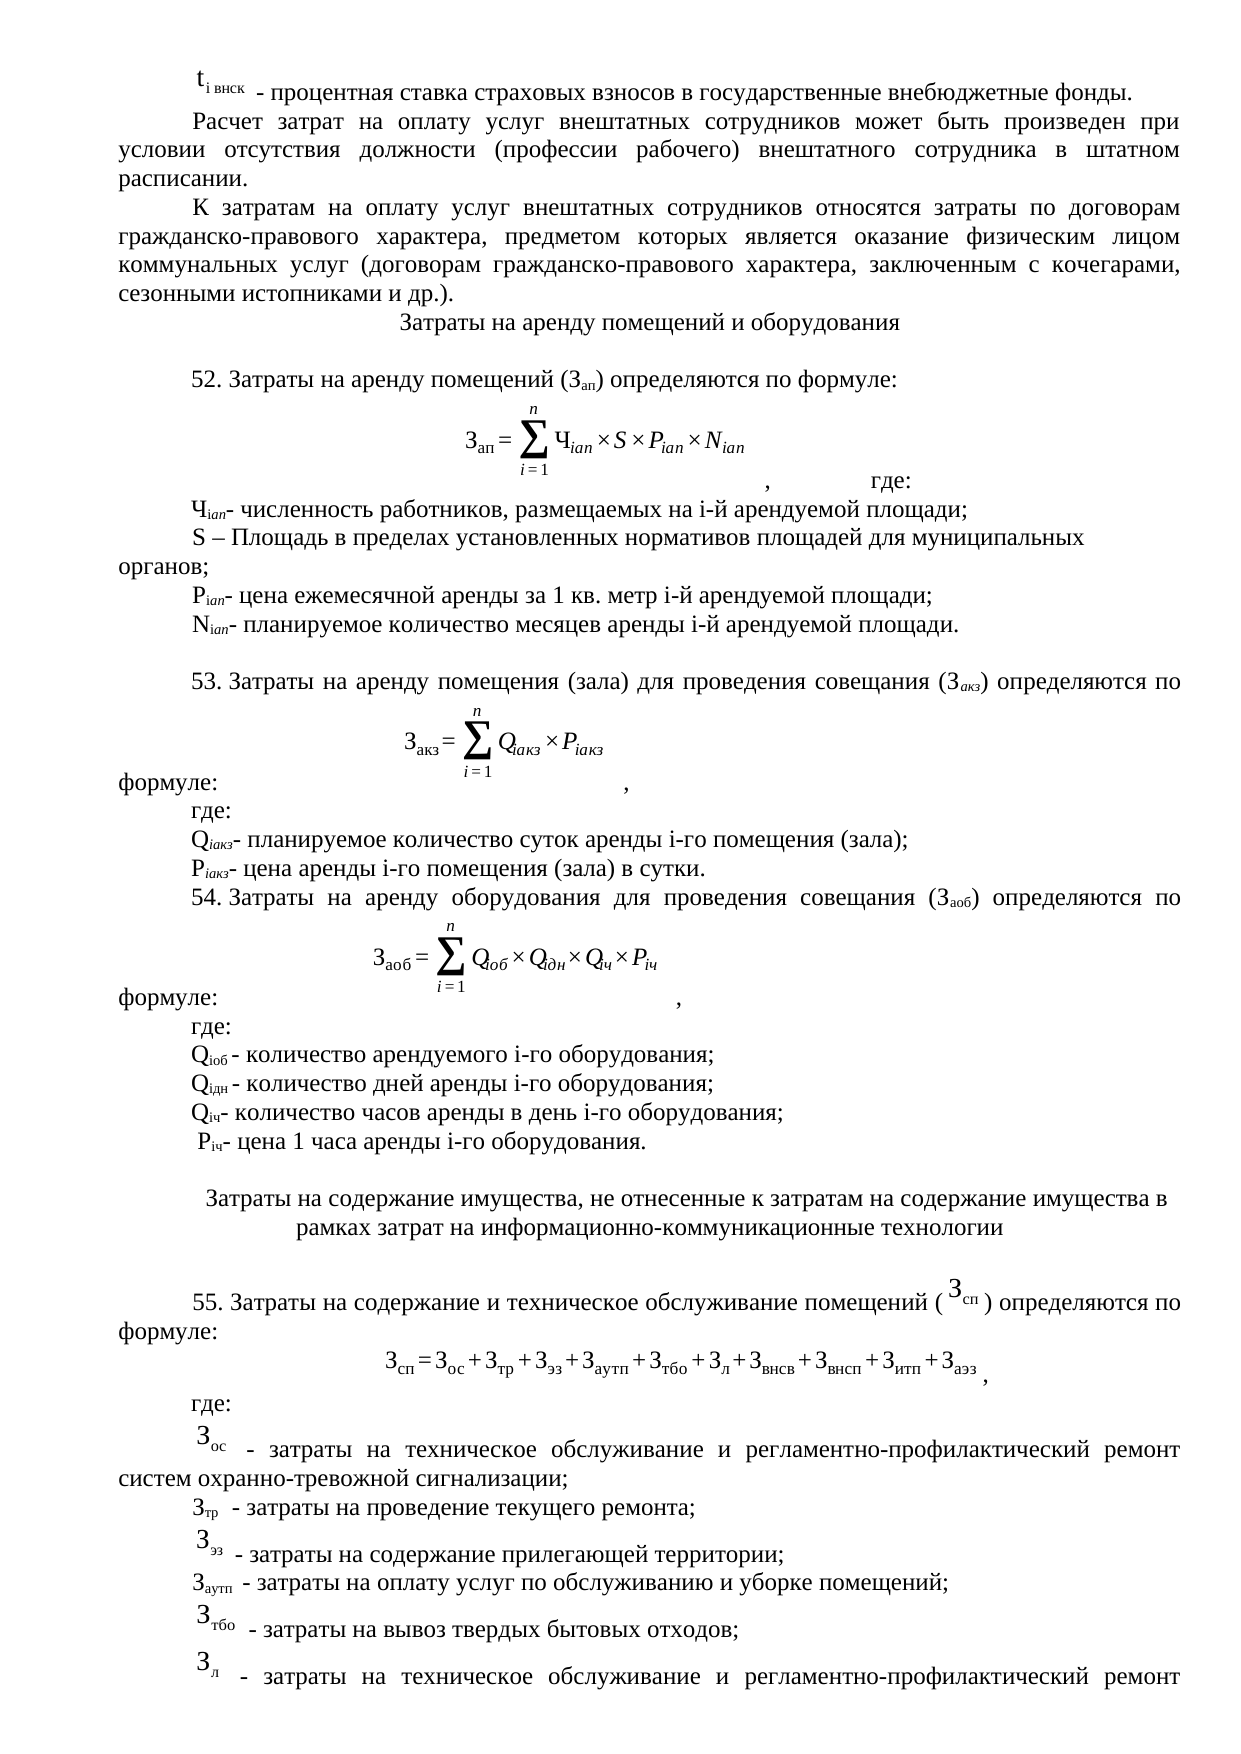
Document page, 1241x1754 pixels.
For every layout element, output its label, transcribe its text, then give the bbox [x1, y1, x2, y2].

text Niап- планируемое количество месяцев аренды i-й арендуемой площади. [118, 609, 1181, 637]
text Затраты на аренду помещений и оборудования [118, 307, 1181, 336]
text Qiдн - количество дней аренды i-гo оборудования; [118, 1068, 1181, 1097]
text Piап- цена ежемесячной аренды за 1 кв. метр i-й арендуемой площади; [118, 580, 1181, 609]
text где: [118, 1388, 1181, 1417]
text Расчет затрат на оплату услуг внештатных сотрудников может быть произведен при условии отсутствия должности (профессии рабочего) внештатного сотрудника в штатном расписании. [118, 106, 1181, 192]
text 55. Затраты на содержание и техническое обслуживание помещений () определяются по формуле: [118, 1269, 1181, 1345]
text Чiап- численность работников, размещаемых на i-й арендуемой площади; [118, 494, 1181, 522]
text Заутп - затраты на оплату услуг по обслуживанию и уборке помещений; [118, 1567, 1181, 1596]
text Qiакз- планируемое количество суток аренды i-го помещения (зала); [118, 824, 1181, 853]
text где: [118, 795, 1181, 824]
text - затраты на содержание прилегающей территории; [118, 1521, 1181, 1567]
text где: [118, 1011, 1181, 1039]
text - процентная ставка страховых взносов в государственные внебюджетные фонды. [118, 59, 1181, 106]
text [118, 1643, 1181, 1689]
text 53. Затраты на аренду помещения (зала) для проведения совещания (Закз) определяются по формуле: , [118, 666, 1181, 795]
text Зтр - затраты на проведение текущего ремонта; [118, 1492, 1181, 1521]
text Piакз- цена аренды i-го помещения (зала) в сутки. [118, 853, 1181, 882]
text Qiч- количество часов аренды в день i-гo оборудования; [118, 1097, 1181, 1126]
text - затраты на вывоз твердых бытовых отходов; [118, 1596, 1181, 1643]
text Qiоб - количество арендуемого i-гo оборудования; [118, 1039, 1181, 1068]
text S – Площадь в пределах установленных нормативов площадей для муниципальных органов; [118, 522, 1181, 580]
text Piч- цена 1 часа аренды i-гo оборудования. [118, 1126, 1181, 1154]
text Затраты на содержание имущества, не отнесенные к затратам на содержание имущества в рамках затрат на информационно-коммуникационные технологии [118, 1183, 1181, 1241]
text К затратам на оплату услуг внештатных сотрудников относятся затраты по договорам гражданско-правового характера, предметом которых является оказание физическим лицом коммунальных услуг (договорам гражданско-правового характера, заключенным с кочегарами, сезонными истопниками и др.). [118, 192, 1181, 307]
text 52. Затраты на аренду помещений (Зап) определяются по формуле: [118, 364, 1181, 393]
text - затраты на техническое обслуживание и регламентно-профилактический ремонт систем охранно-тревожной сигнализации; [118, 1417, 1181, 1492]
text 54. Затраты на аренду оборудования для проведения совещания (Заоб) определяются по формуле: , [118, 882, 1181, 1011]
text , [118, 1345, 1181, 1388]
text , где: [118, 393, 1181, 494]
